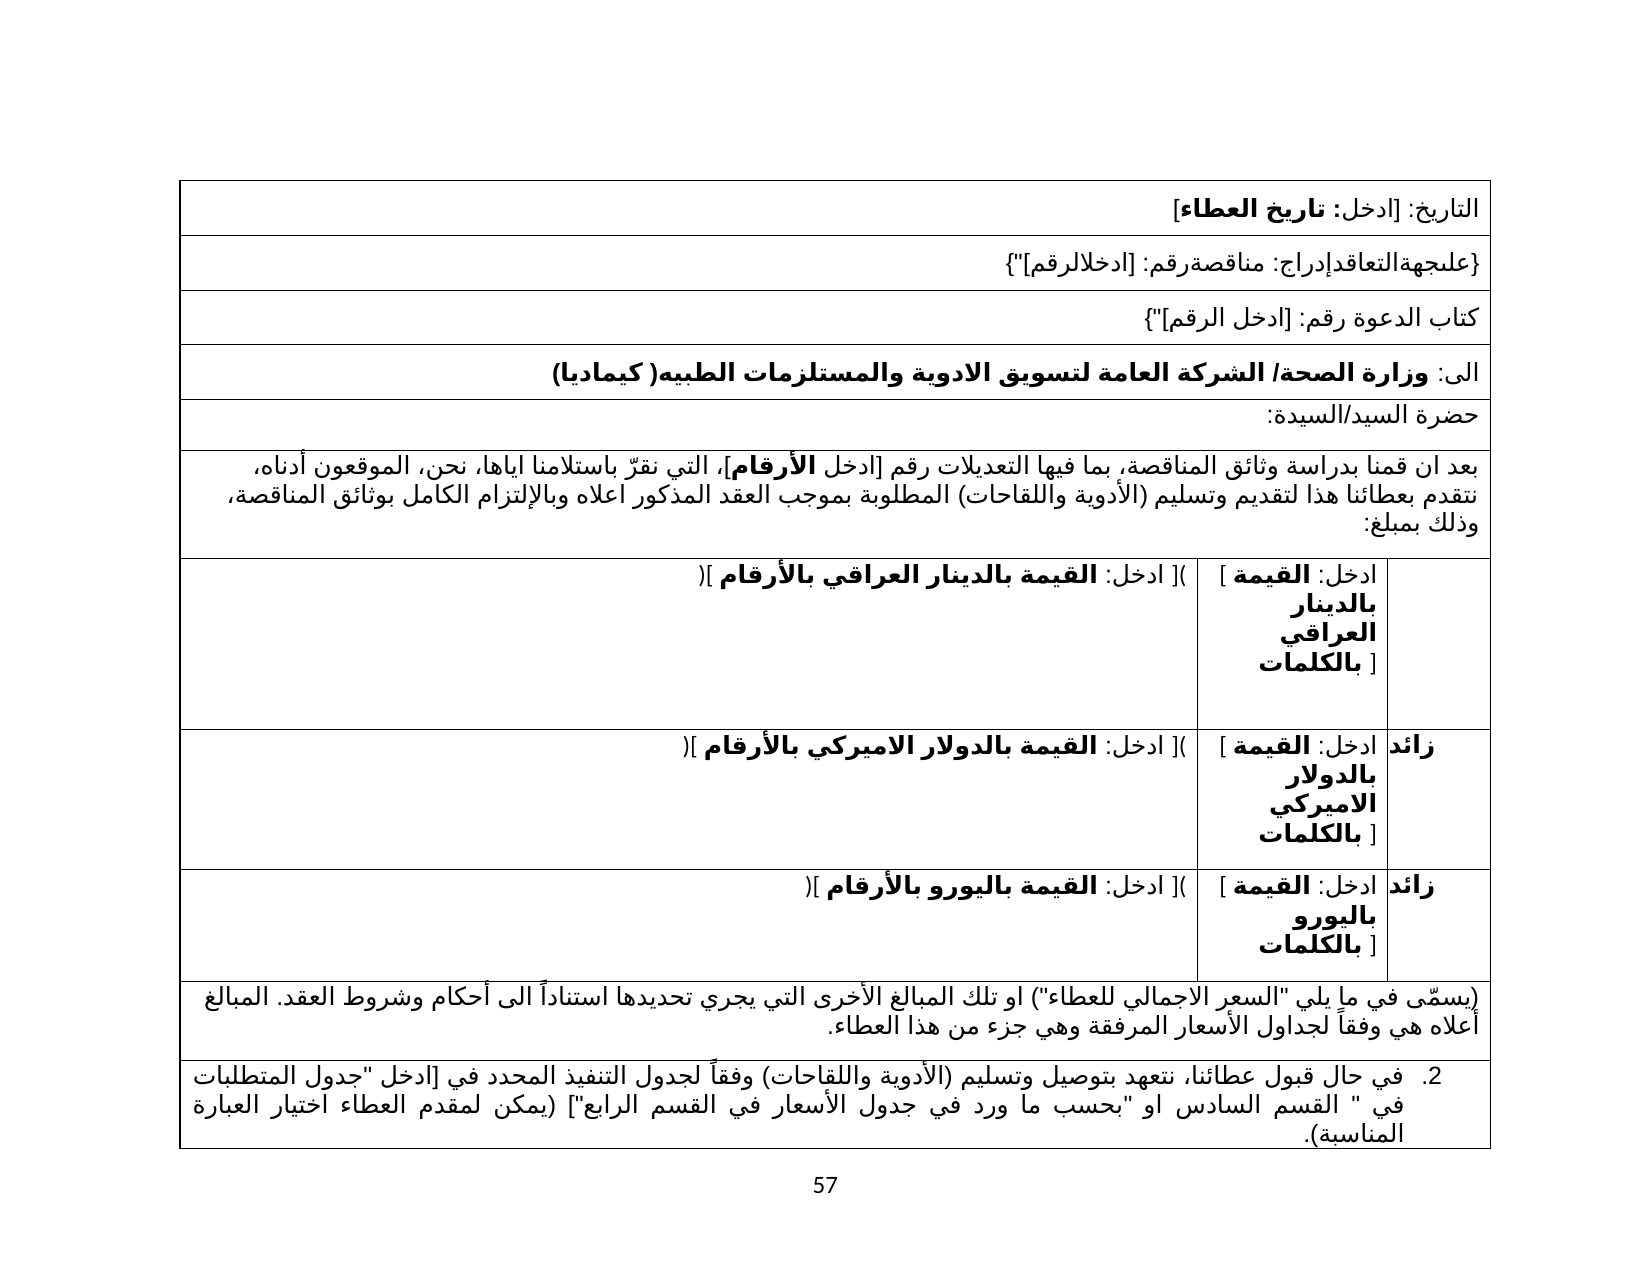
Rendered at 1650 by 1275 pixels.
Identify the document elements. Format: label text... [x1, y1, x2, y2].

table_cell (يسمّى في ما يلي "السعر الاجمالي للعطاء") او تلك المبالغ الأخرى التي يجري تحديدها استناداً الى أحكام وشروط العقد. المبالغ أعلاه هي وفقاً لجداول الأسعار المرفقة وهي جزء من هذا العطاء. [181, 982, 1490, 1060]
table_cell الى: وزارة الصحة/ الشركة العامة لتسويق الادوية والمستلزمات الطبيه( كيماديا) [181, 345, 1490, 399]
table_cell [181, 1061, 1490, 1148]
table_cell [ ادخل: القيمة بالدولار الاميركي بالكلمات ] [1198, 730, 1387, 869]
table_cell كتاب الدعوة رقم: [ادخل الرقم]"} [181, 291, 1490, 344]
table_cell [ ادخل: القيمة باليورو بالكلمات ] [1198, 870, 1387, 981]
table_cell [1388, 559, 1490, 729]
table_cell )[ ادخل: القيمة بالدولار الاميركي بالأرقام ]( [181, 730, 1197, 869]
table_cell بعد ان قمنا بدراسة وثائق المناقصة، بما فيها التعديلات رقم [ادخل الأرقام]، التي نقرّ باستلامنا اياها، نحن، الموقعون أدناه، نتقدم بعطائنا هذا لتقديم وتسليم (الأدوية واللقاحات) المطلوبة بموجب العقد المذكور اعلاه وبالإلتزام الكامل بوثائق المناقصة، وذلك بمبلغ: [181, 451, 1490, 558]
table_cell )[ ادخل: القيمة بالدينار العراقي بالأرقام ]( [181, 559, 1197, 729]
table_cell [ ادخل: القيمة بالدينار العراقي بالكلمات ] [1198, 559, 1387, 729]
table_cell التاريخ: [ادخل: تاريخ العطاء] [181, 181, 1490, 235]
table_cell )[ ادخل: القيمة باليورو بالأرقام ]( [181, 870, 1197, 981]
table_cell زائد [1388, 870, 1490, 981]
table_cell زائد [1388, 730, 1490, 869]
table_cell حضرة السيد/السيدة: [181, 400, 1490, 450]
table_cell {علىجهةالتعاقدإدراج: مناقصةرقم: [ادخلالرقم]"} [181, 236, 1490, 289]
